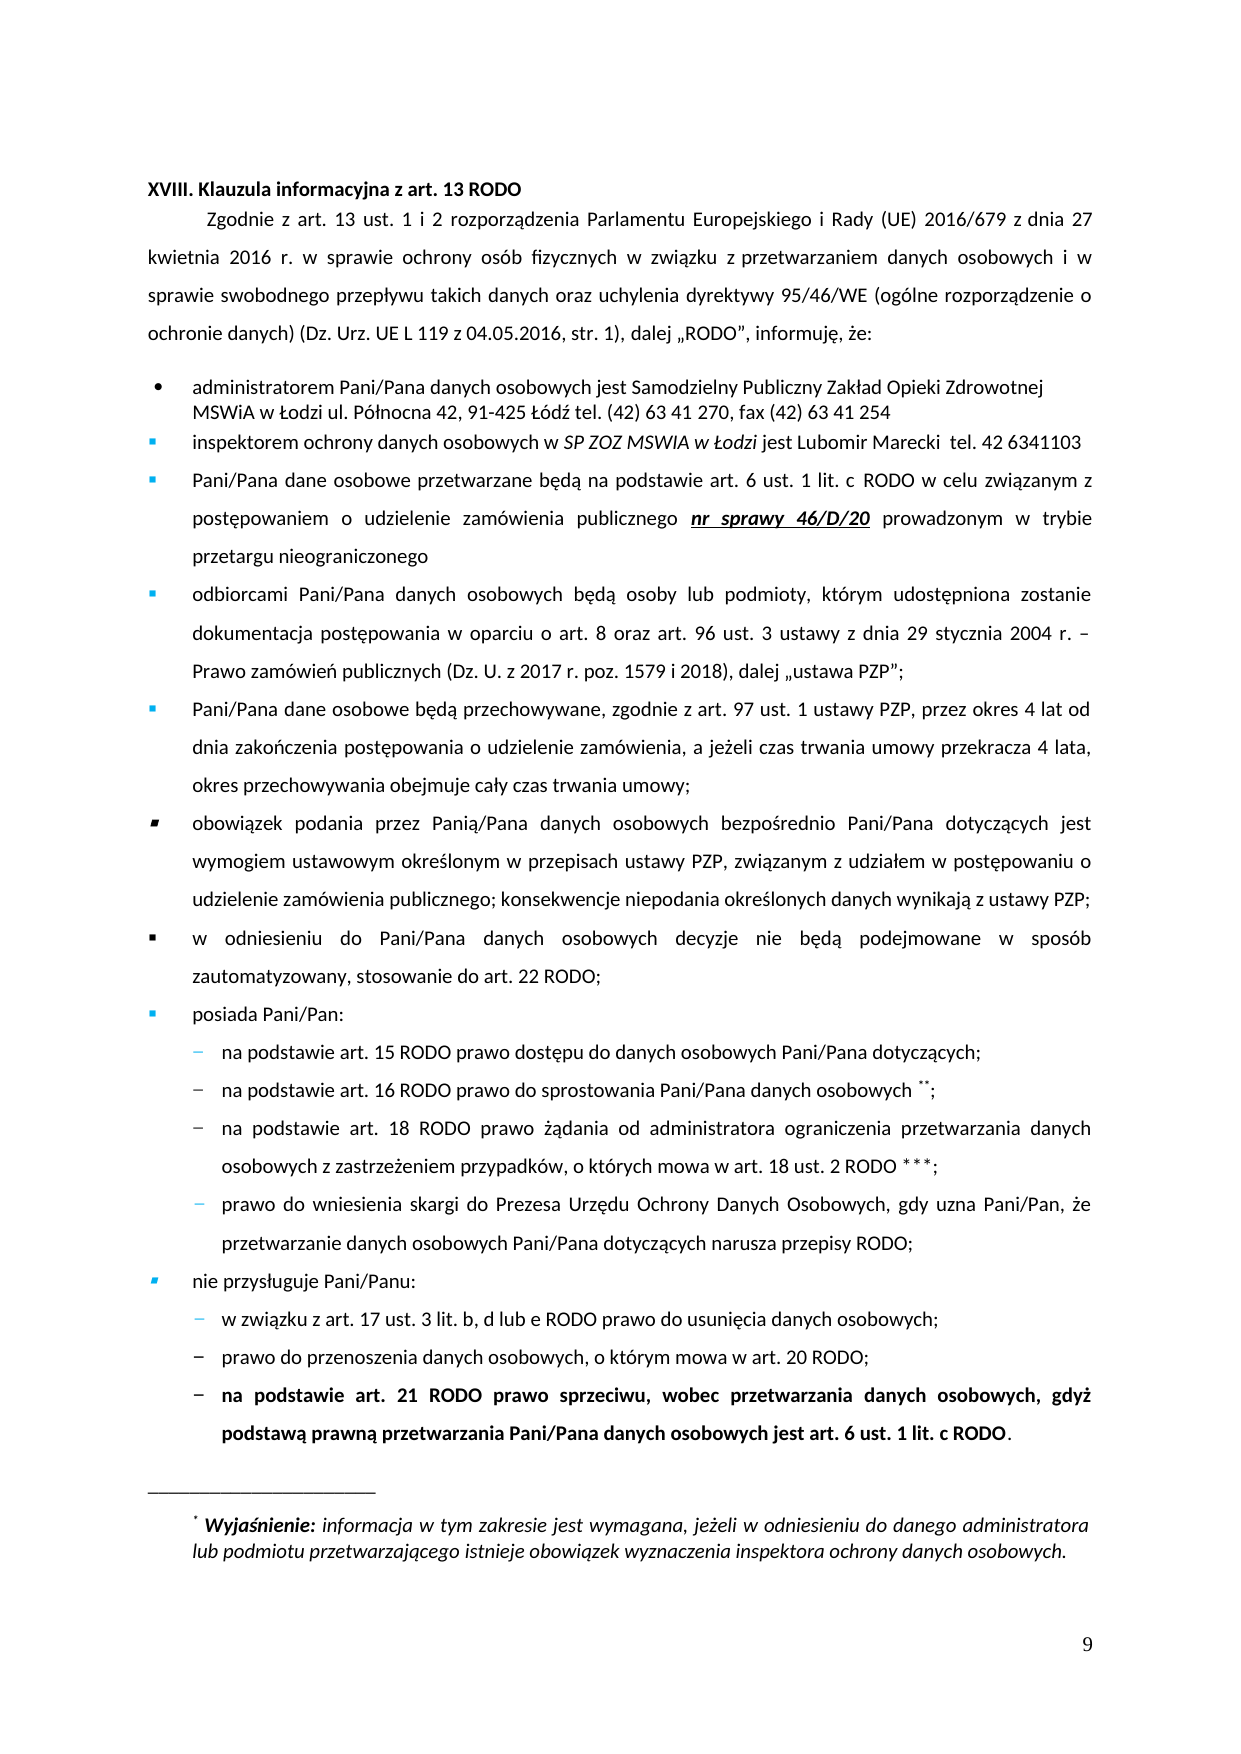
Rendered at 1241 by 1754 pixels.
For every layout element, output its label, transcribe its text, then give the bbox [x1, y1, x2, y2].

list prawo do przenoszenia danych osobowych, o którym mowa w art. 20 RODO; [192, 1344, 1093, 1369]
list w związku z art. 17 ust. 3 lit. b, d lub e RODO prawo do usunięcia danych osobowych; [192, 1306, 1093, 1331]
text Zgodnie z art. 13 ust. 1 i 2 rozporządzenia Parlamentu Europejskiego i Rady (UE) 2016/679 z dnia 27 kwietnia 2016 r. w sprawie ochrony osób fizycznych w związku z przetwarzaniem danych osobowych i w sprawie swobodnego przepływu takich danych oraz uchylenia dyrektywy 95/46/WE (ogólne rozporządzenie o ochronie danych) (Dz. Urz. UE L 119 z 04.05.2016, str. 1), dalej „RODO”, informuję, że: [148, 206, 1093, 346]
list posiada Pani/Pan: [148, 1001, 1093, 1026]
list Pani/Pana dane osobowe będą przechowywane, zgodnie z art. 97 ust. 1 ustawy PZP, przez okres 4 lat od dnia zakończenia postępowania o udzielenie zamówienia, a jeżeli czas trwania umowy przekracza 4 lata, okres przechowywania obejmuje cały czas trwania umowy; [148, 696, 1093, 798]
list na podstawie art. 15 RODO prawo dostępu do danych osobowych Pani/Pana dotyczących; [192, 1039, 1093, 1064]
list administratorem Pani/Pana danych osobowych jest Samodzielny Publiczny Zakład Opieki Zdrowotnej MSWiA w Łodzi ul. Północna 42, 91-425 Łódź tel. (42) 63 41 270, fax (42) 63 41 254 [154, 374, 1093, 425]
list na podstawie art. 18 RODO prawo żądania od administratora ograniczenia przetwarzania danych osobowych z zastrzeżeniem przypadków, o których mowa w art. 18 ust. 2 RODO ***; [192, 1115, 1093, 1179]
list prawo do wniesienia skargi do Prezesa Urzędu Ochrony Danych Osobowych, gdy uzna Pani/Pan, że przetwarzanie danych osobowych Pani/Pana dotyczących narusza przepisy RODO; [192, 1192, 1093, 1255]
text * Wyjaśnienie: informacja w tym zakresie jest wymagana, jeżeli w odniesieniu do danego administratora lub podmiotu przetwarzającego istnieje obowiązek wyznaczenia inspektora ochrony danych osobowych. [192, 1513, 1093, 1563]
list odbiorcami Pani/Pana danych osobowych będą osoby lub podmioty, którym udostępniona zostanie dokumentacja postępowania w oparciu o art. 8 oraz art. 96 ust. 3 ustawy z dnia 29 stycznia 2004 r. – Prawo zamówień publicznych (Dz. U. z 2017 r. poz. 1579 i 2018), dalej „ustawa PZP”; [148, 582, 1093, 683]
text XVIII. Klauzula informacyjna z art. 13 RODO [148, 176, 1093, 202]
text ______________________ [148, 1471, 1093, 1496]
list Pani/Pana dane osobowe przetwarzane będą na podstawie art. 6 ust. 1 lit. c RODO w celu związanym z postępowaniem o udzielenie zamówienia publicznego nr sprawy 46/D/20 prowadzonym w trybie przetargu nieograniczonego [148, 467, 1093, 569]
list obowiązek podania przez Panią/Pana danych osobowych bezpośrednio Pani/Pana dotyczących jest wymogiem ustawowym określonym w przepisach ustawy PZP, związanym z udziałem w postępowaniu o udzielenie zamówienia publicznego; konsekwencje niepodania określonych danych wynikają z ustawy PZP; [148, 810, 1093, 912]
list na podstawie art. 16 RODO prawo do sprostowania Pani/Pana danych osobowych **; [192, 1077, 1093, 1103]
list na podstawie art. 21 RODO prawo sprzeciwu, wobec przetwarzania danych osobowych, gdyż podstawą prawną przetwarzania Pani/Pana danych osobowych jest art. 6 ust. 1 lit. c RODO. [192, 1382, 1093, 1446]
list inspektorem ochrony danych osobowych w SP ZOZ MSWIA w Łodzi jest Lubomir Marecki tel. 42 6341103 [148, 429, 1093, 454]
list nie przysługuje Pani/Panu: [148, 1268, 1093, 1293]
list w odniesieniu do Pani/Pana danych osobowych decyzje nie będą podejmowane w sposób zautomatyzowany, stosowanie do art. 22 RODO; [148, 925, 1093, 988]
